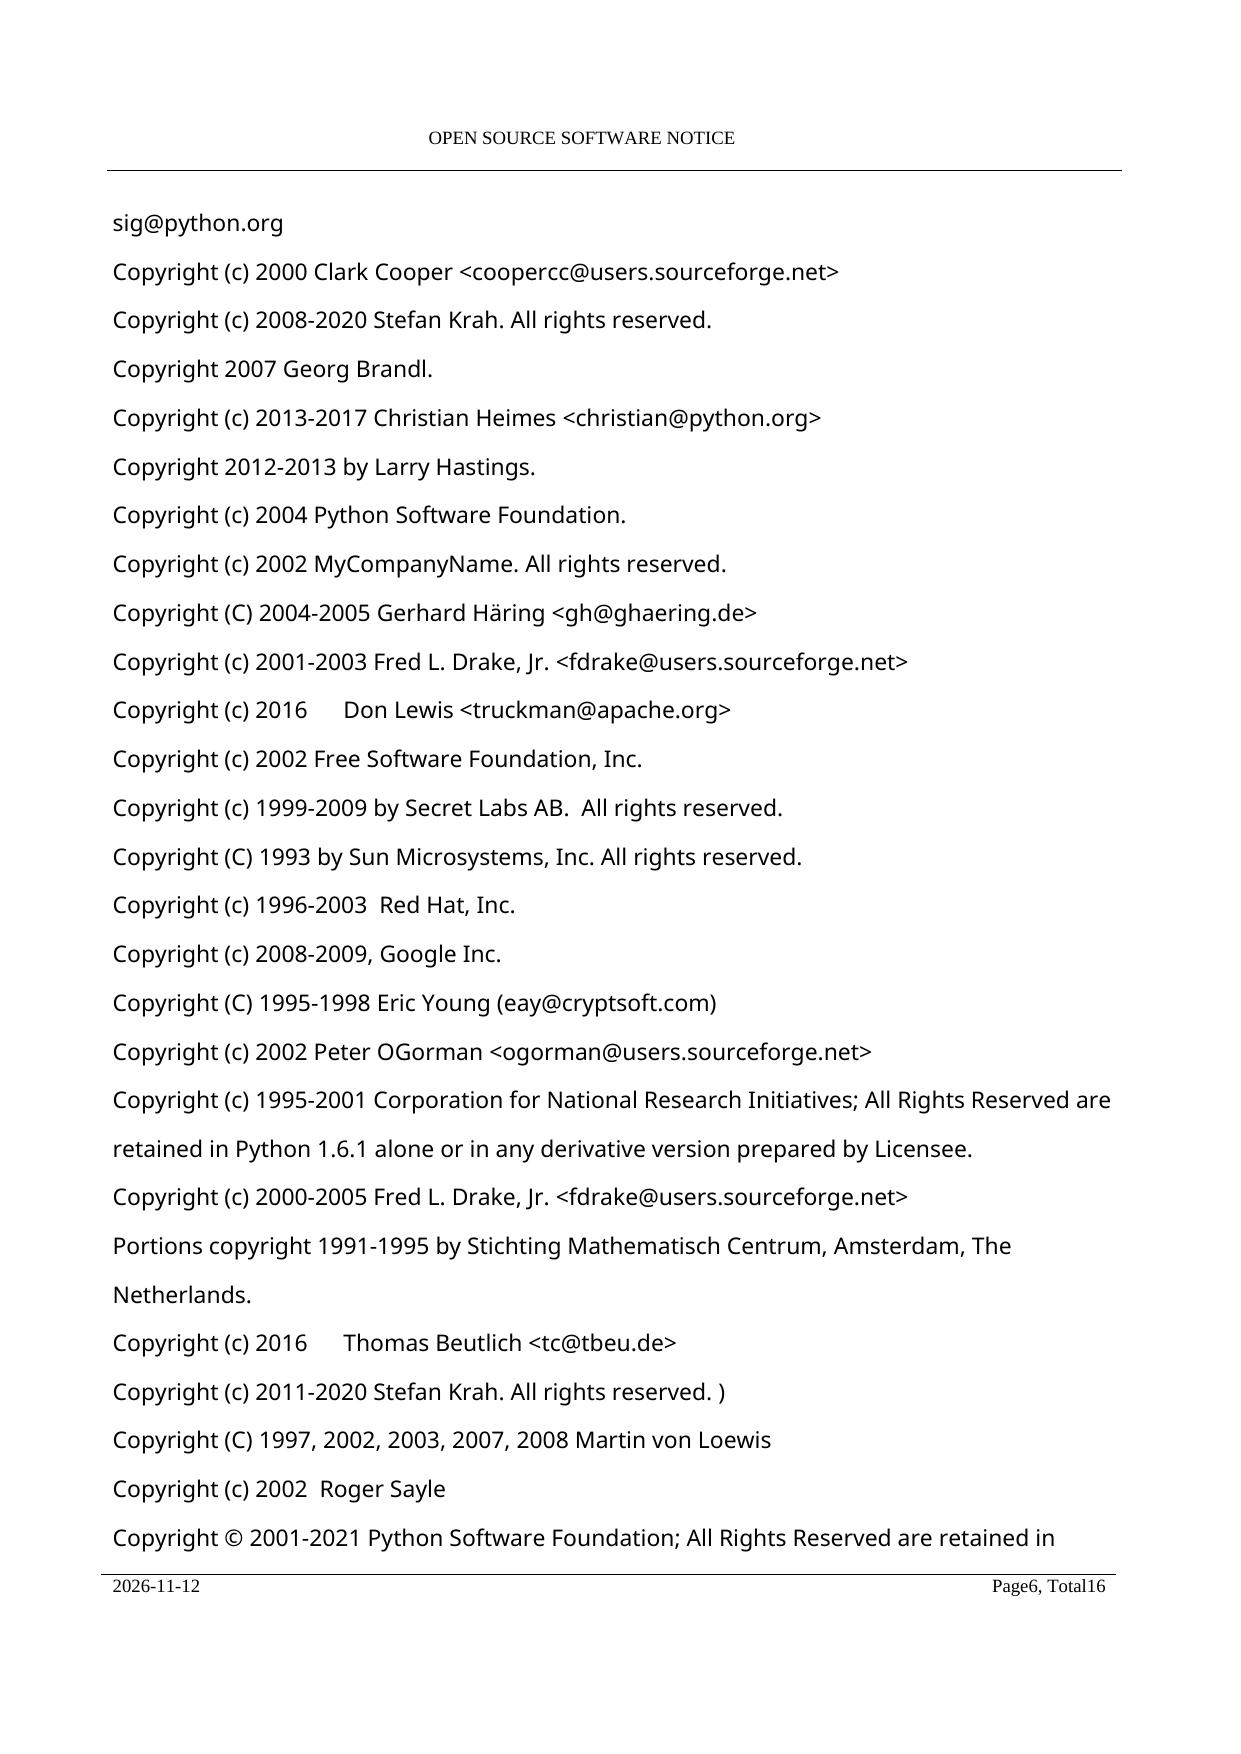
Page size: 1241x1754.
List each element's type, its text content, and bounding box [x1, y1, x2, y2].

text Copyright (c) 2000-2005 Fred L. Drake, Jr. <fdrake@users.sourceforge.net> Portions copyright 1991-1995 by Stichting Mathematisch Centrum, Amsterdam, The Netherlands. [112, 1181, 1128, 1311]
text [112, 206, 1128, 1165]
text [112, 1326, 1128, 1554]
